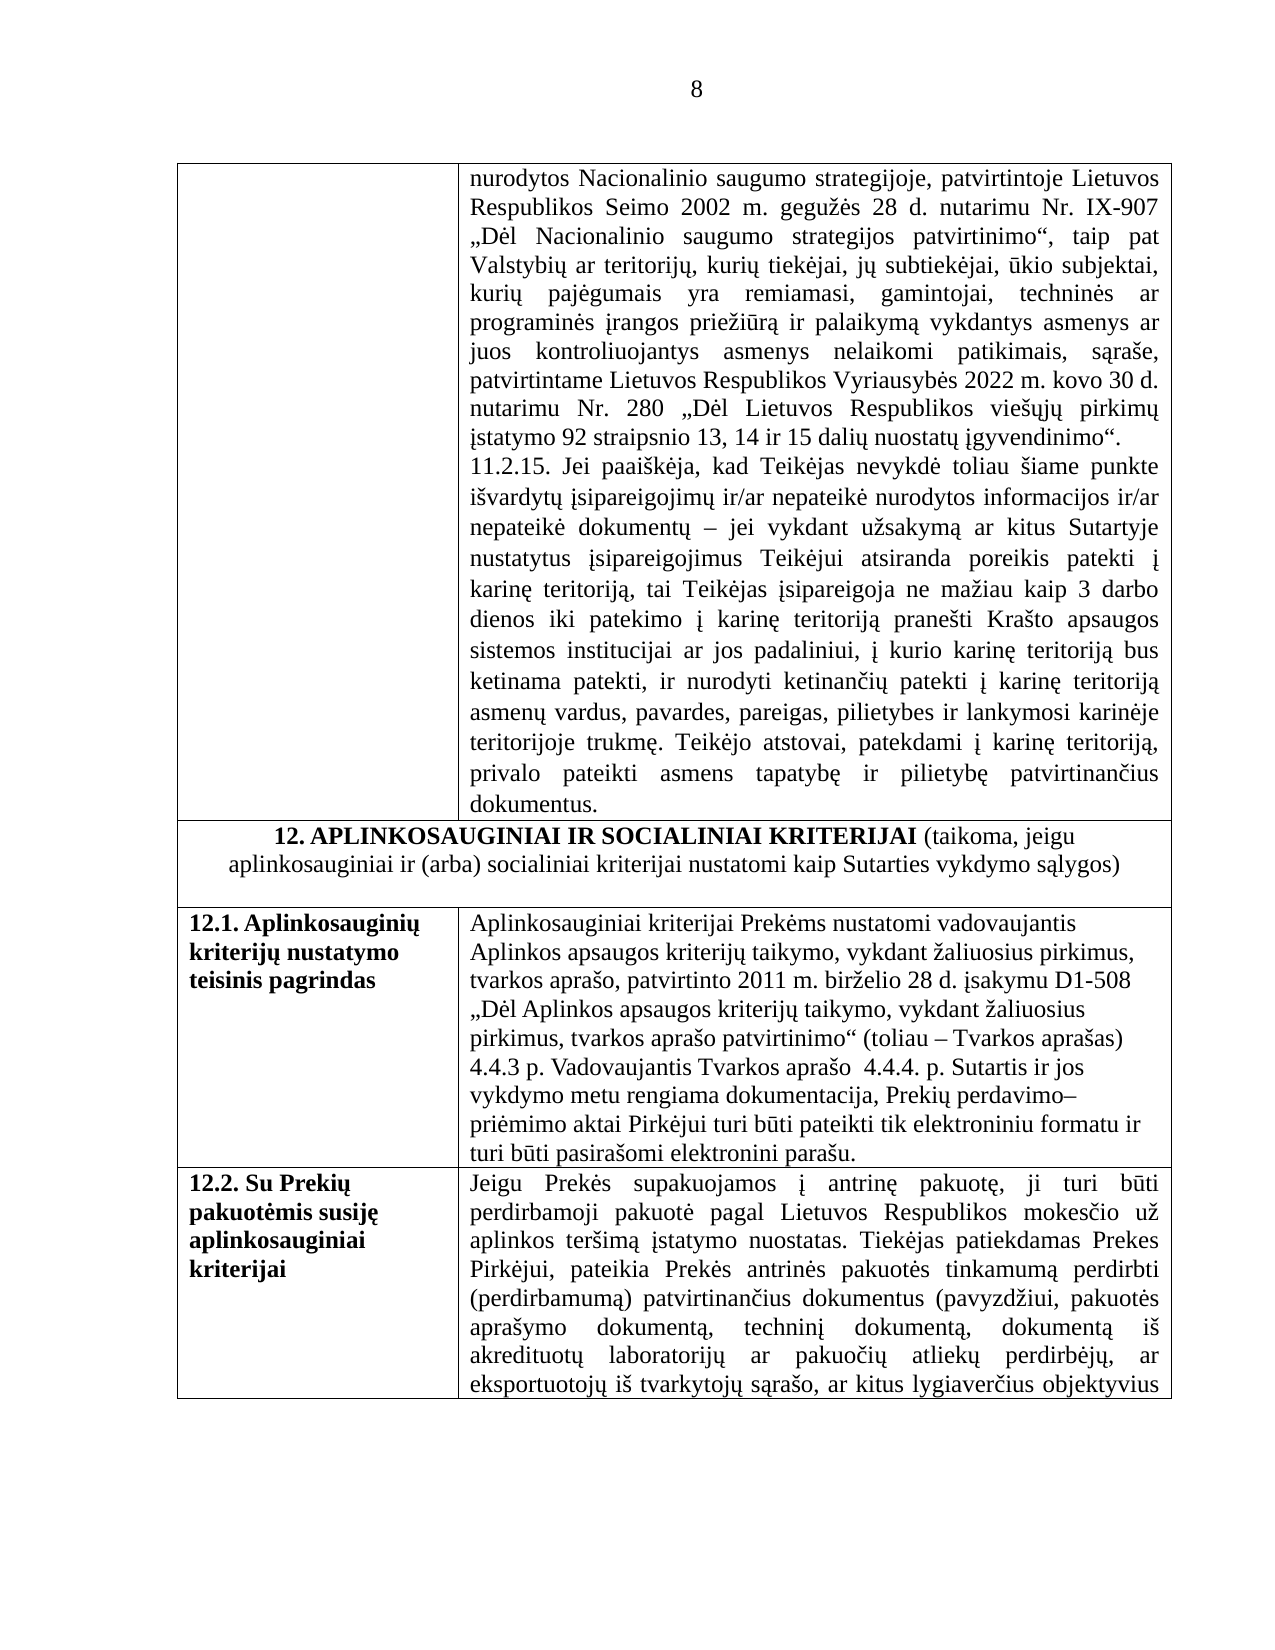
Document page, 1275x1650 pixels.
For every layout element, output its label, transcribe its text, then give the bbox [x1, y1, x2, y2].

table_cell Aplinkosauginiai kriterijai Prekėms nustatomi vadovaujantis Aplinkos apsaugos kriterijų taikymo, vykdant žaliuosius pirkimus, tvarkos aprašo, patvirtinto 2011 m. birželio 28 d. įsakymu D1-508 „Dėl Aplinkos apsaugos kriterijų taikymo, vykdant žaliuosius pirkimus, tvarkos aprašo patvirtinimo“ (toliau – Tvarkos aprašas) 4.4.3 p. Vadovaujantis Tvarkos aprašo 4.4.4. p. Sutartis ir jos vykdymo metu rengiama dokumentacija, Prekių perdavimo–priėmimo aktai Pirkėjui turi būti pateikti tik elektroniniu formatu ir turi būti pasirašomi elektronini parašu. [459, 908, 1171, 1167]
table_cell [178, 1168, 458, 1398]
table_cell 12. APLINKOSAUGINIAI IR SOCIALINIAI KRITERIJAI (taikoma, jeigu aplinkosauginiai ir (arba) socialiniai kriterijai nustatomi kaip Sutarties vykdymo sąlygos) [178, 821, 1171, 907]
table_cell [178, 164, 458, 820]
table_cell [459, 1168, 1171, 1398]
table_cell 12.1. Aplinkosauginių kriterijų nustatymo teisinis pagrindas [178, 908, 458, 1167]
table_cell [459, 164, 1171, 820]
